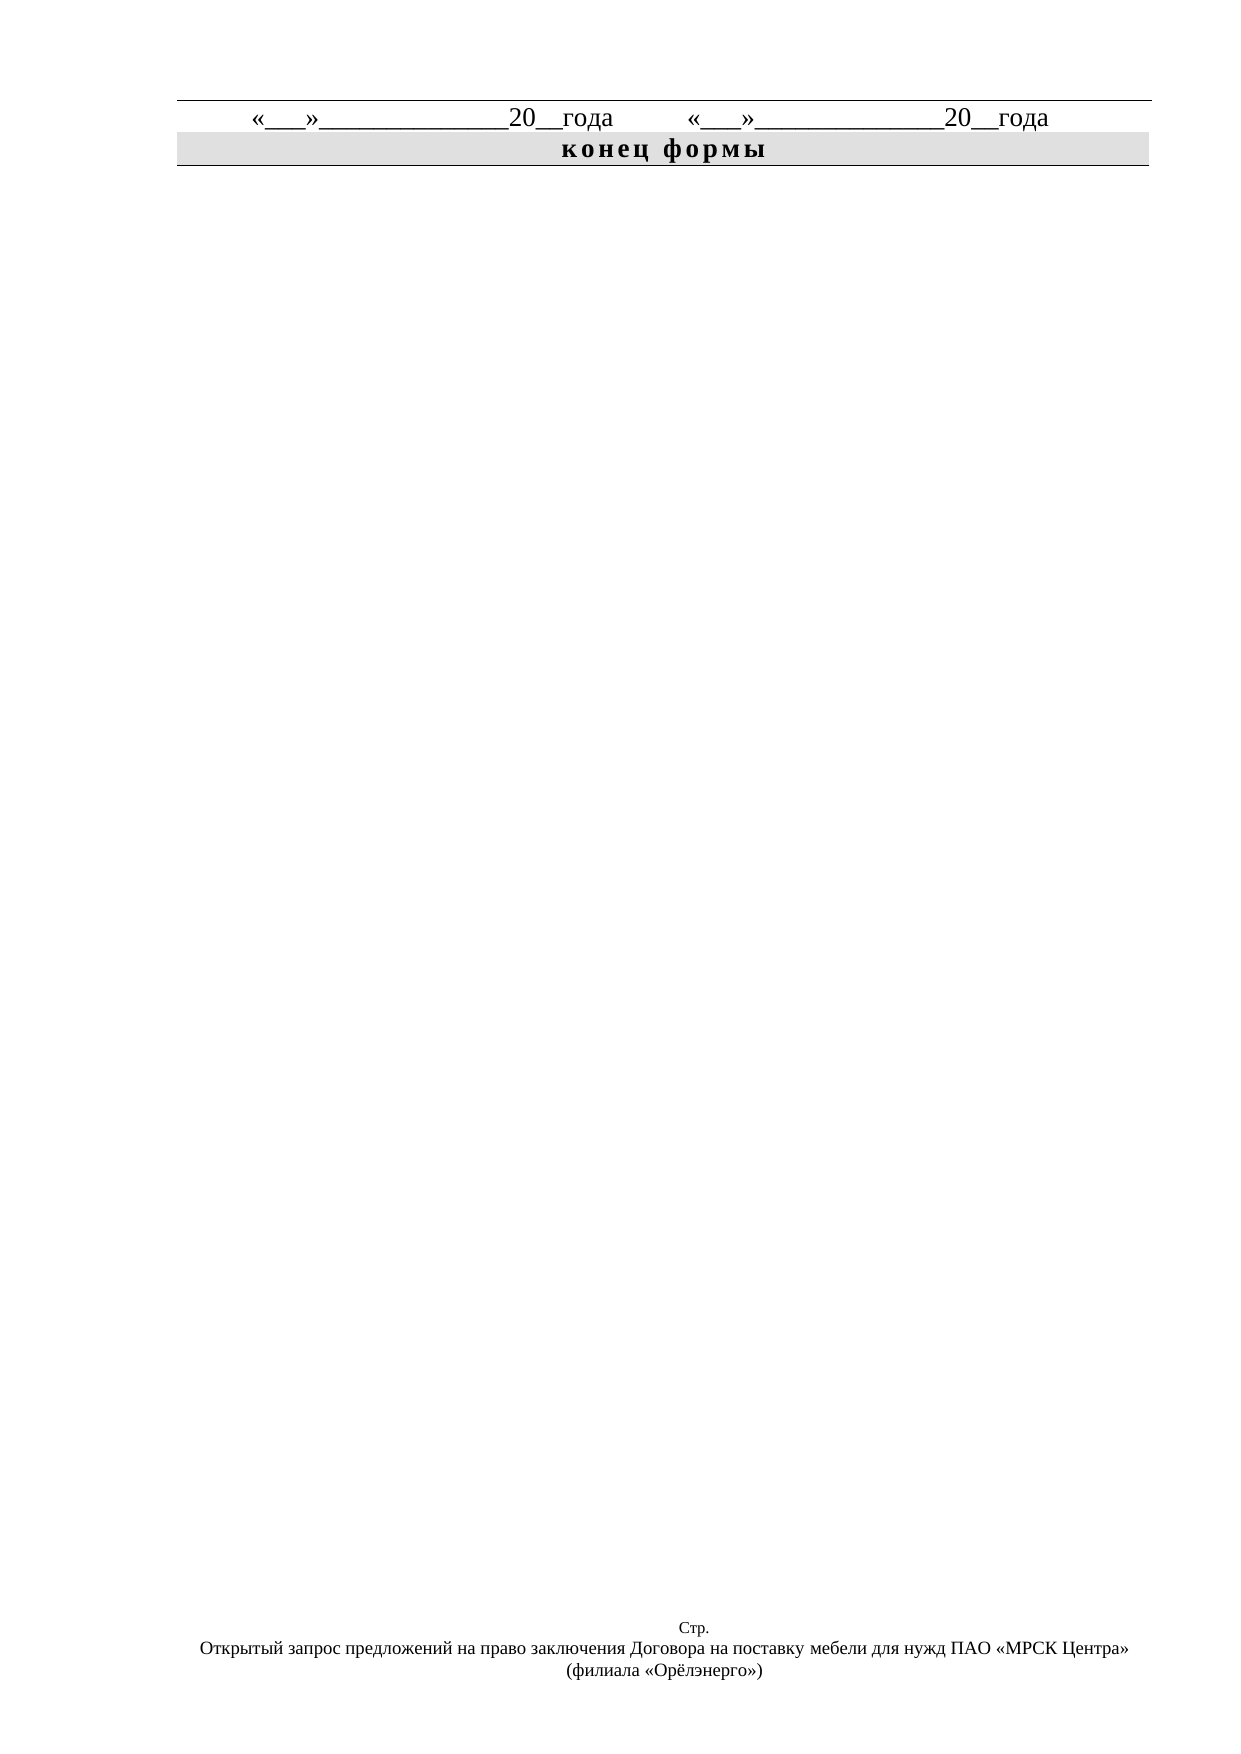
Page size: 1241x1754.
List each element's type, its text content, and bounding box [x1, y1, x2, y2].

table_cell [676, 101, 1163, 132]
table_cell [240, 101, 676, 132]
text конец формы [177, 132, 1149, 165]
